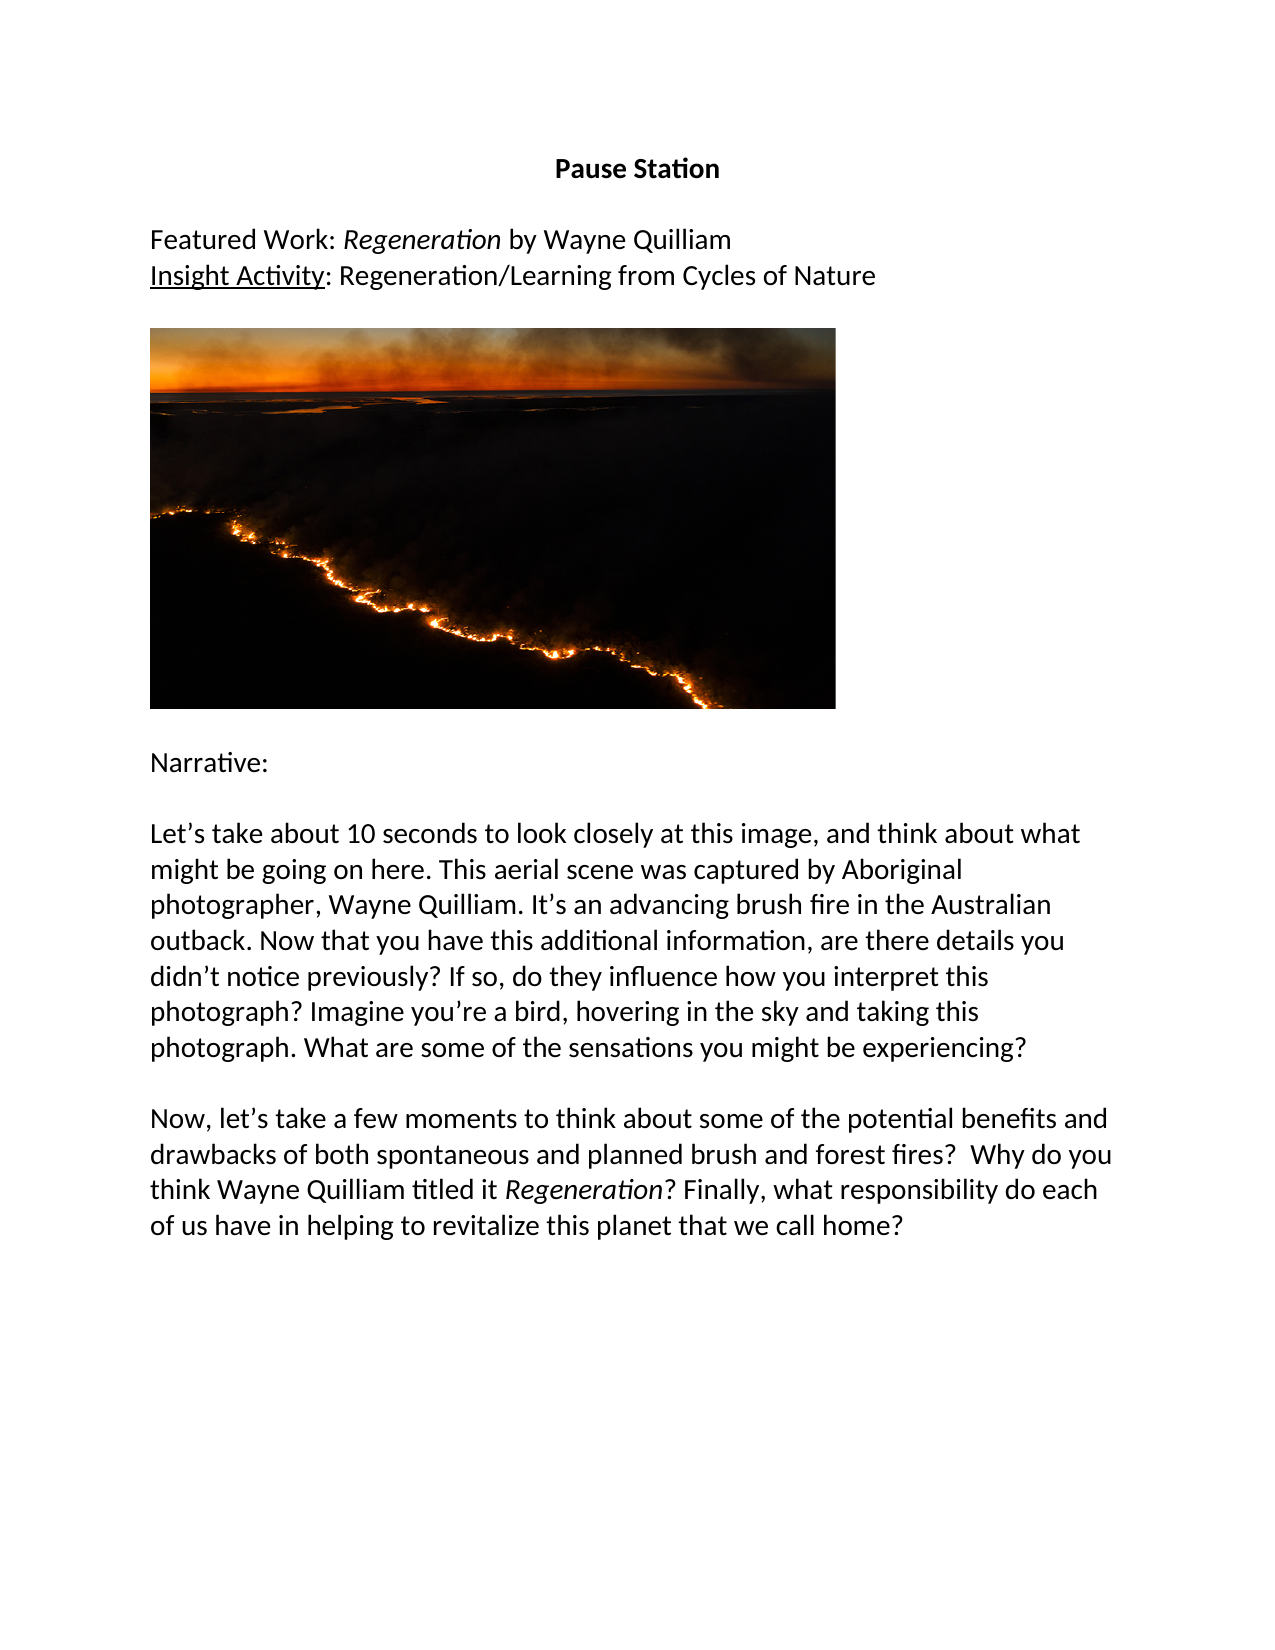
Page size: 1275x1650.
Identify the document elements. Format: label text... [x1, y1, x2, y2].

text Insight Activity: Regeneration/Learning from Cycles of Nature [150, 257, 1125, 292]
text Narrative: [150, 744, 1125, 779]
picture [150, 328, 836, 709]
text Featured Work: Regeneration by Wayne Quilliam [150, 221, 1125, 257]
text Pause Station [150, 150, 1125, 186]
text Let’s take about 10 seconds to look closely at this image, and think about what might be going on here. This aerial scene was captured by Aboriginal photographer, Wayne Quilliam. It’s an advancing brush fire in the Australian outback. Now that you have this additional information, are there details you didn’t notice previously? If so, do they influence how you interpret this photograph? Imagine you’re a bird, hovering in the sky and taking this photograph. What are some of the sensations you might be experiencing? [150, 815, 1125, 1064]
text Now, let’s take a few moments to think about some of the potential benefits and drawbacks of both spontaneous and planned brush and forest fires? Why do you think Wayne Quilliam titled it Regeneration? Finally, what responsibility do each of us have in helping to revitalize this planet that we call home? [150, 1100, 1125, 1243]
